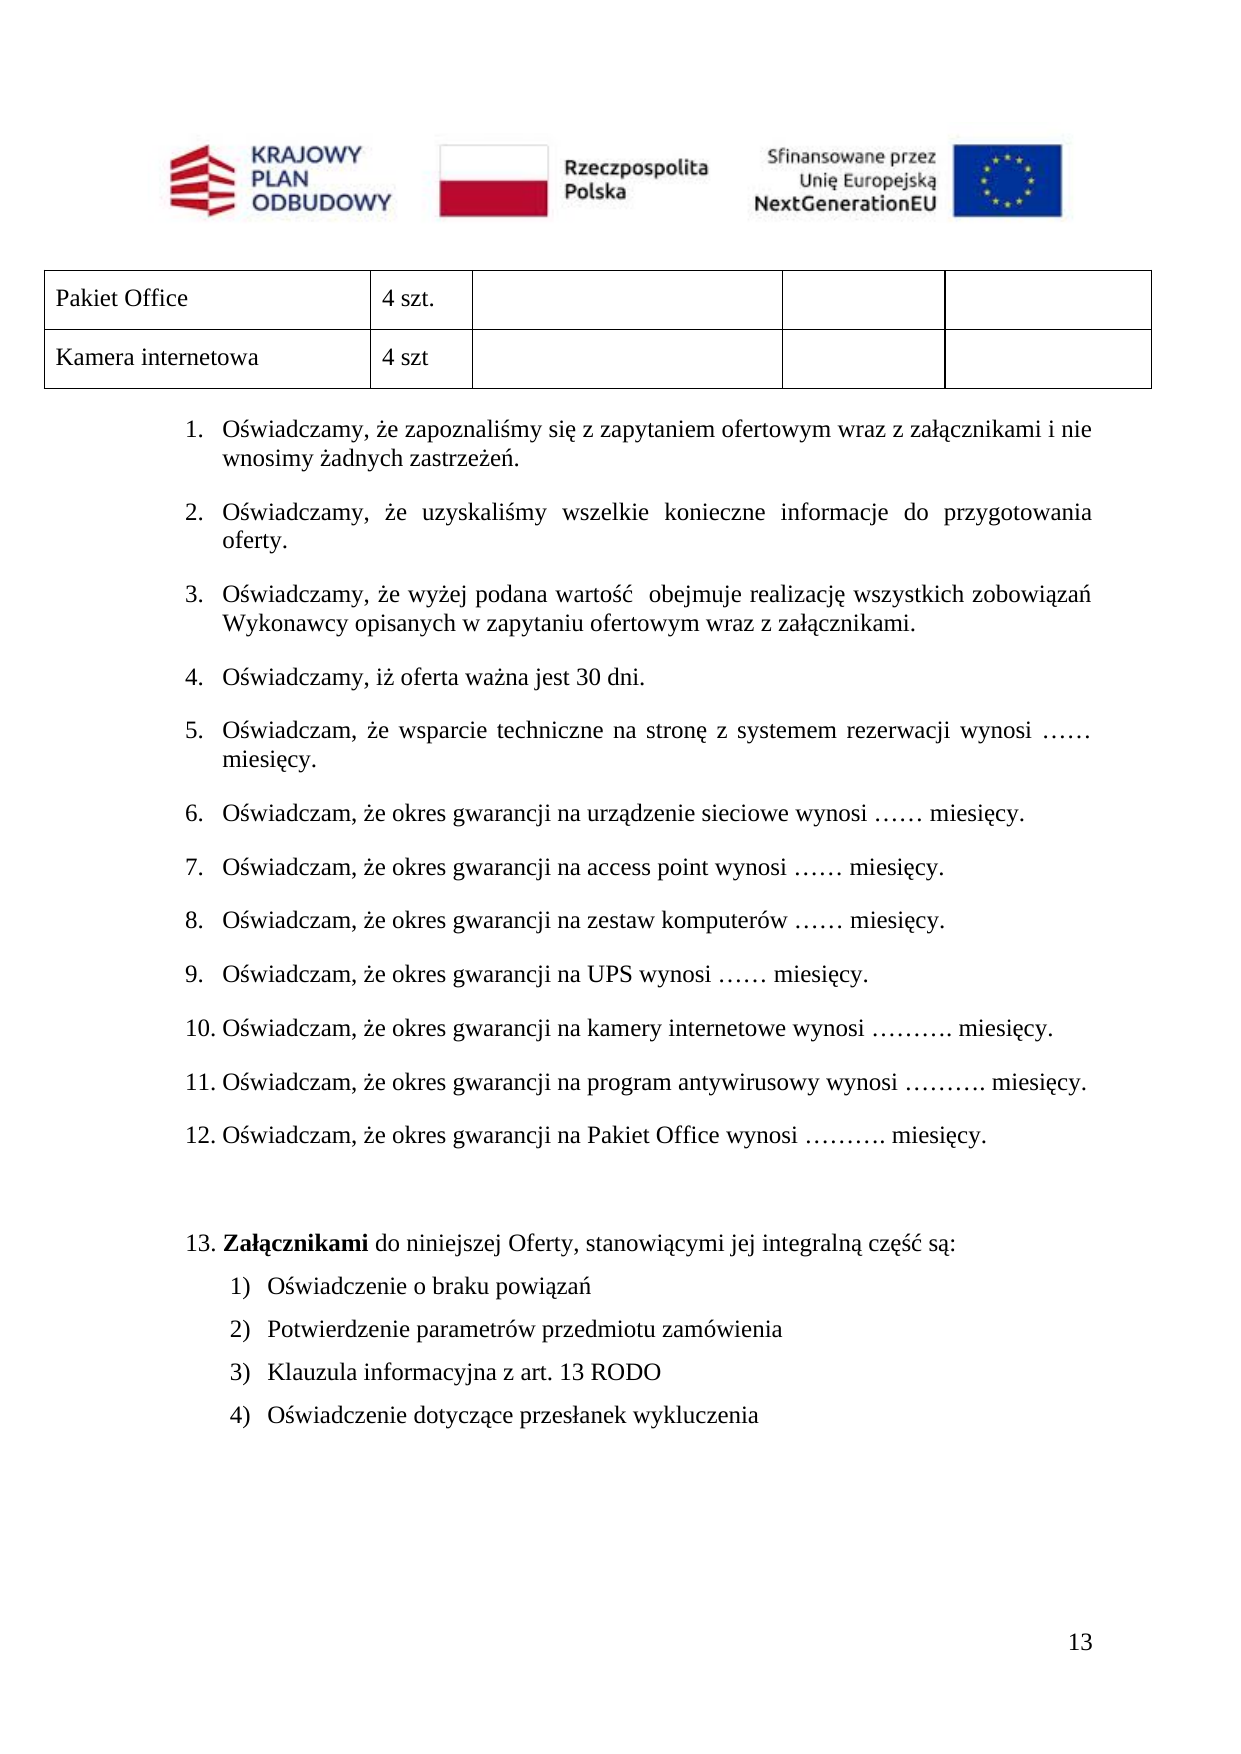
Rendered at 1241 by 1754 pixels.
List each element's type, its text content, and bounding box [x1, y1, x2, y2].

table_cell Kamera internetowa [45, 330, 370, 388]
list Oświadczam, że okres gwarancji na kamery internetowe wynosi ………. miesięcy. [185, 1013, 1093, 1042]
list Oświadczam, że okres gwarancji na zestaw komputerów …… miesięcy. [185, 906, 1093, 934]
table_cell Pakiet Office [45, 271, 370, 329]
list Oświadczam, że okres gwarancji na access point wynosi …… miesięcy. [185, 852, 1093, 881]
list Oświadczamy, że zapoznaliśmy się z zapytaniem ofertowym wraz z załącznikami i nie wnosimy żadnych zastrzeżeń. [185, 414, 1093, 472]
list Oświadczamy, że uzyskaliśmy wszelkie konieczne informacje do przygotowania oferty. [185, 497, 1093, 554]
table_cell 4 szt. [371, 271, 472, 329]
list Oświadczam, że okres gwarancji na Pakiet Office wynosi ………. miesięcy. [185, 1121, 1093, 1149]
table_cell [946, 271, 1151, 329]
table_cell [783, 271, 944, 329]
list Oświadczam, że wsparcie techniczne na stronę z systemem rezerwacji wynosi …… miesięcy. [185, 716, 1093, 773]
list Oświadczam, że okres gwarancji na UPS wynosi …… miesięcy. [185, 959, 1093, 988]
table_cell [783, 330, 944, 388]
list Oświadczam, że okres gwarancji na urządzenie sieciowe wynosi …… miesięcy. [185, 798, 1093, 827]
table_cell [473, 330, 782, 388]
table_cell [946, 330, 1151, 388]
list Załącznikami do niniejszej Oferty, stanowiącymi jej integralną część są: [185, 1228, 1093, 1257]
table_cell [473, 271, 782, 329]
list Oświadczamy, iż oferta ważna jest 30 dni. [185, 662, 1093, 691]
picture [147, 122, 1085, 241]
list Oświadczamy, że wyżej podana wartość obejmuje realizację wszystkich zobowiązań Wykonawcy opisanych w zapytaniu ofertowym wraz z załącznikami. [185, 579, 1093, 637]
table_cell 4 szt [371, 330, 472, 388]
list Oświadczam, że okres gwarancji na program antywirusowy wynosi ………. miesięcy. [185, 1067, 1093, 1096]
table_header Oświadczenie o braku powiązań Potwierdzenie parametrów przedmiotu zamówienia Klauzula informacyjna z art. 13 RODO Oświadczenie dotyczące przesłanek wykluczenia [148, 1271, 1129, 1487]
